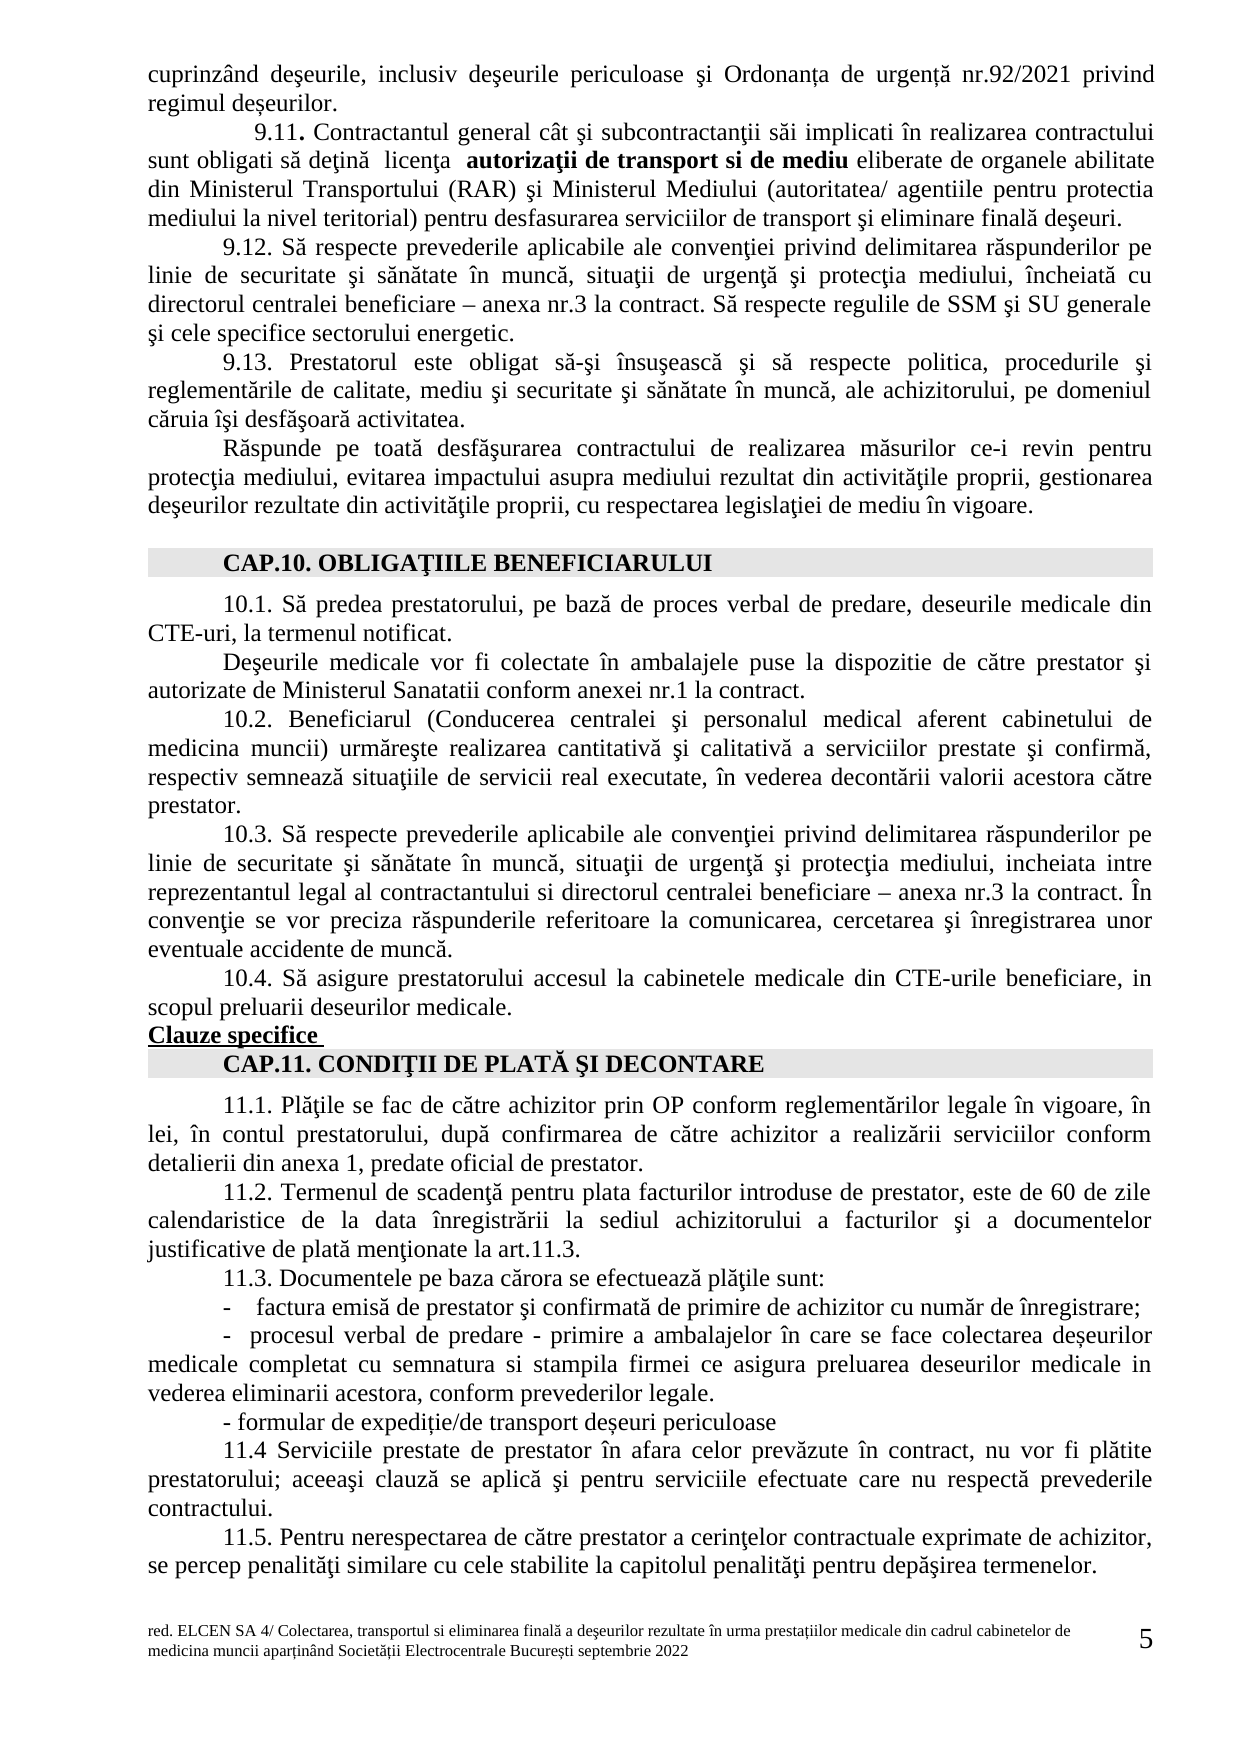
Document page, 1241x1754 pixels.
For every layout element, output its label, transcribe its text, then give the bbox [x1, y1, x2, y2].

text 11.1. Plăţile se fac de către achizitor prin OP conform reglementărilor legale în vigoare, în lei, în contul prestatorului, după confirmarea de către achizitor a realizării serviciilor conform detalierii din anexa 1, predate oficial de prestator. [148, 1090, 1153, 1177]
text 9.12. Să respecte prevederile aplicabile ale convenţiei privind delimitarea răspunderilor pe linie de securitate şi sănătate în muncă, situaţii de urgenţă şi protecţia mediului, încheiată cu directorul centralei beneficiare – anexa nr.3 la contract. Să respecte regulile de SSM şi SU generale şi cele specifice sectorului energetic. [148, 232, 1153, 347]
text 9.11. Contractantul general cât şi subcontractanţii săi implicati în realizarea contractului sunt obligati să deţină licenţa autorizaţii de transport si de mediu eliberate de organele abilitate din Ministerul Transportului (RAR) şi Ministerul Mediului (autoritatea/ agentiile pentru protectia mediului la nivel teritorial) pentru desfasurarea serviciilor de transport şi eliminare finală deşeuri. [148, 117, 1155, 232]
text 10.1. Să predea prestatorului, pe bază de proces verbal de predare, deseurile medicale din CTE-uri, la termenul notificat. [148, 589, 1153, 647]
subtitle CAP.10. OBLIGAŢIILE BENEFICIARULUI [148, 548, 1153, 577]
text 11.5. Pentru nerespectarea de către prestator a cerinţelor contractuale exprimate de achizitor, se percep penalităţi similare cu cele stabilite la capitolul penalităţi pentru depăşirea termenelor. [148, 1522, 1153, 1579]
text - procesul verbal de predare - primire a ambalajelor în care se face colectarea deșeurilor medicale completat cu semnatura si stampila firmei ce asigura preluarea deseurilor medicale in vederea eliminarii acestora, conform prevederilor legale. [148, 1320, 1153, 1407]
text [148, 59, 1155, 117]
text 11.2. Termenul de scadenţă pentru plata facturilor introduse de prestator, este de 60 de zile calendaristice de la data înregistrării la sediul achizitorului a facturilor şi a documentelor justificative de plată menţionate la art.11.3. [148, 1177, 1153, 1263]
text 10.3. Să respecte prevederile aplicabile ale convenţiei privind delimitarea răspunderilor pe linie de securitate şi sănătate în muncă, situaţii de urgenţă şi protecţia mediului, incheiata intre reprezentantul legal al contractantului si directorul centralei beneficiare – anexa nr.3 la contract. În convenţie se vor preciza răspunderile referitoare la comunicarea, cercetarea şi înregistrarea unor eventuale accidente de muncă. [148, 819, 1153, 963]
text 11.4 Serviciile prestate de prestator în afara celor prevăzute în contract, nu vor fi plătite prestatorului; aceeaşi clauză se aplică şi pentru serviciile efectuate care nu respectă prevederile contractului. [148, 1435, 1153, 1522]
text - factura emisă de prestator şi confirmată de primire de achizitor cu număr de înregistrare; [148, 1292, 1153, 1320]
text - formular de expediție/de transport deșeuri periculoase [148, 1407, 1153, 1435]
text Răspunde pe toată desfăşurarea contractului de realizarea măsurilor ce-i revin pentru protecţia mediului, evitarea impactului asupra mediului rezultat din activităţile proprii, gestionarea deşeurilor rezultate din activităţile proprii, cu respectarea legislaţiei de mediu în vigoare. [148, 433, 1153, 519]
subtitle CAP.11. CONDIŢII DE PLATĂ ŞI DECONTARE [148, 1049, 1153, 1078]
text 11.3. Documentele pe baza cărora se efectuează plăţile sunt: [148, 1263, 1153, 1292]
text 9.13. Prestatorul este obligat să-şi însuşească şi să respecte politica, procedurile şi reglementările de calitate, mediu şi securitate şi sănătate în muncă, ale achizitorului, pe domeniul căruia îşi desfăşoară activitatea. [148, 347, 1153, 433]
text Deşeurile medicale vor fi colectate în ambalajele puse la dispozitie de către prestator şi autorizate de Ministerul Sanatatii conform anexei nr.1 la contract. [148, 647, 1153, 704]
text 10.4. Să asigure prestatorului accesul la cabinetele medicale din CTE-urile beneficiare, in scopul preluarii deseurilor medicale. [148, 963, 1153, 1020]
text 10.2. Beneficiarul (Conducerea centralei şi personalul medical aferent cabinetului de medicina muncii) urmăreşte realizarea cantitativă şi calitativă a serviciilor prestate şi confirmă, respectiv semnează situaţiile de servicii real executate, în vederea decontării valorii acestora către prestator. [148, 704, 1153, 819]
text Clauze specifice [148, 1020, 1153, 1049]
